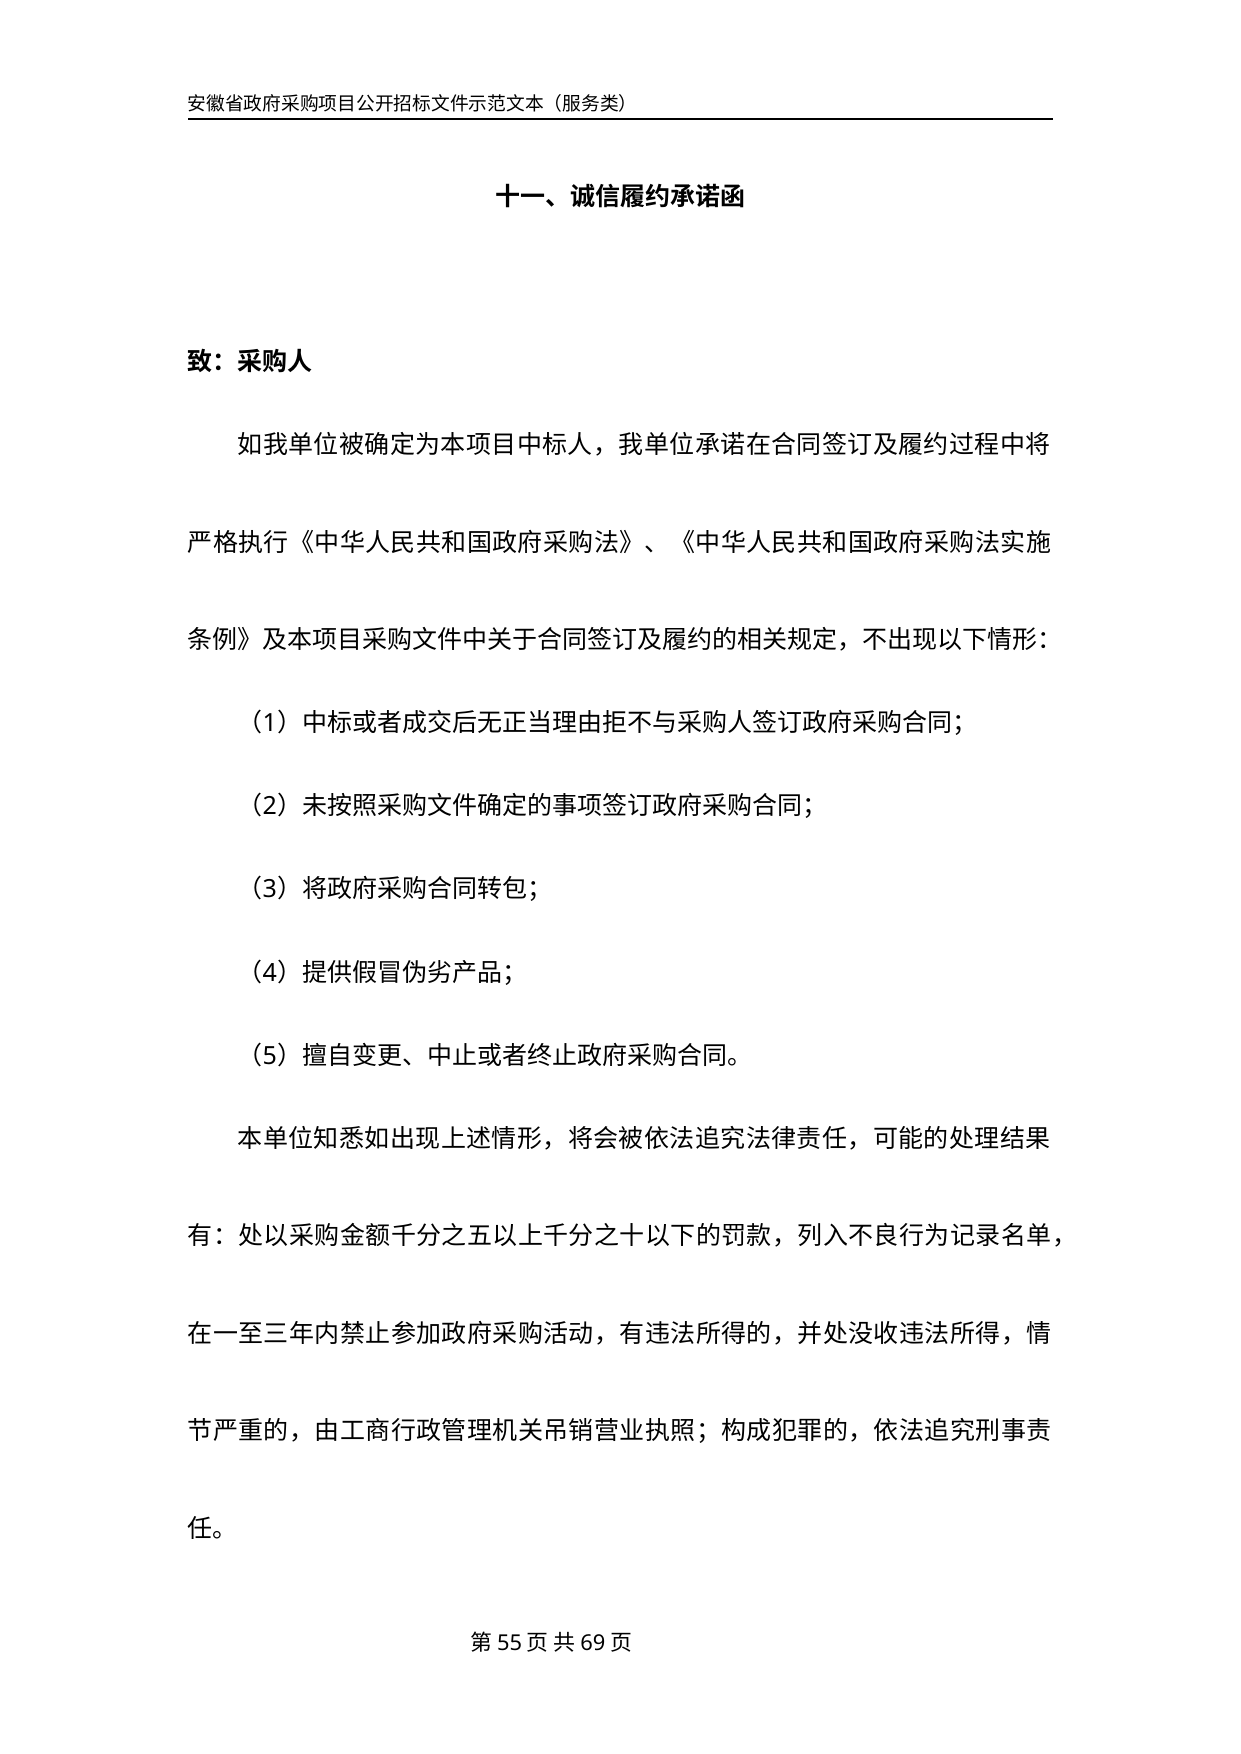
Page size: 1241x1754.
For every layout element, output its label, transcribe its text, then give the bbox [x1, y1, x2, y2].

text （4）提供假冒伪劣产品； [187, 938, 1053, 1003]
text 致：采购人 [187, 327, 1053, 392]
text 如我单位被确定为本项目中标人，我单位承诺在合同签订及履约过程中将严格执行《中华人民共和国政府采购法》、《中华人民共和国政府采购法实施条例》及本项目采购文件中关于合同签订及履约的相关规定，不出现以下情形： [187, 410, 1053, 670]
text （2）未按照采购文件确定的事项签订政府采购合同； [187, 771, 1053, 836]
text （1）中标或者成交后无正当理由拒不与采购人签订政府采购合同； [187, 688, 1053, 753]
text （3）将政府采购合同转包； [187, 854, 1053, 919]
text 十一、诚信履约承诺函 [187, 162, 1053, 227]
text （5）擅自变更、中止或者终止政府采购合同。 [187, 1021, 1053, 1086]
text 本单位知悉如出现上述情形，将会被依法追究法律责任，可能的处理结果有：处以采购金额千分之五以上千分之十以下的罚款，列入不良行为记录名单，在一至三年内禁止参加政府采购活动，有违法所得的，并处没收违法所得，情节严重的，由工商行政管理机关吊销营业执照；构成犯罪的，依法追究刑事责任。 [187, 1104, 1053, 1559]
